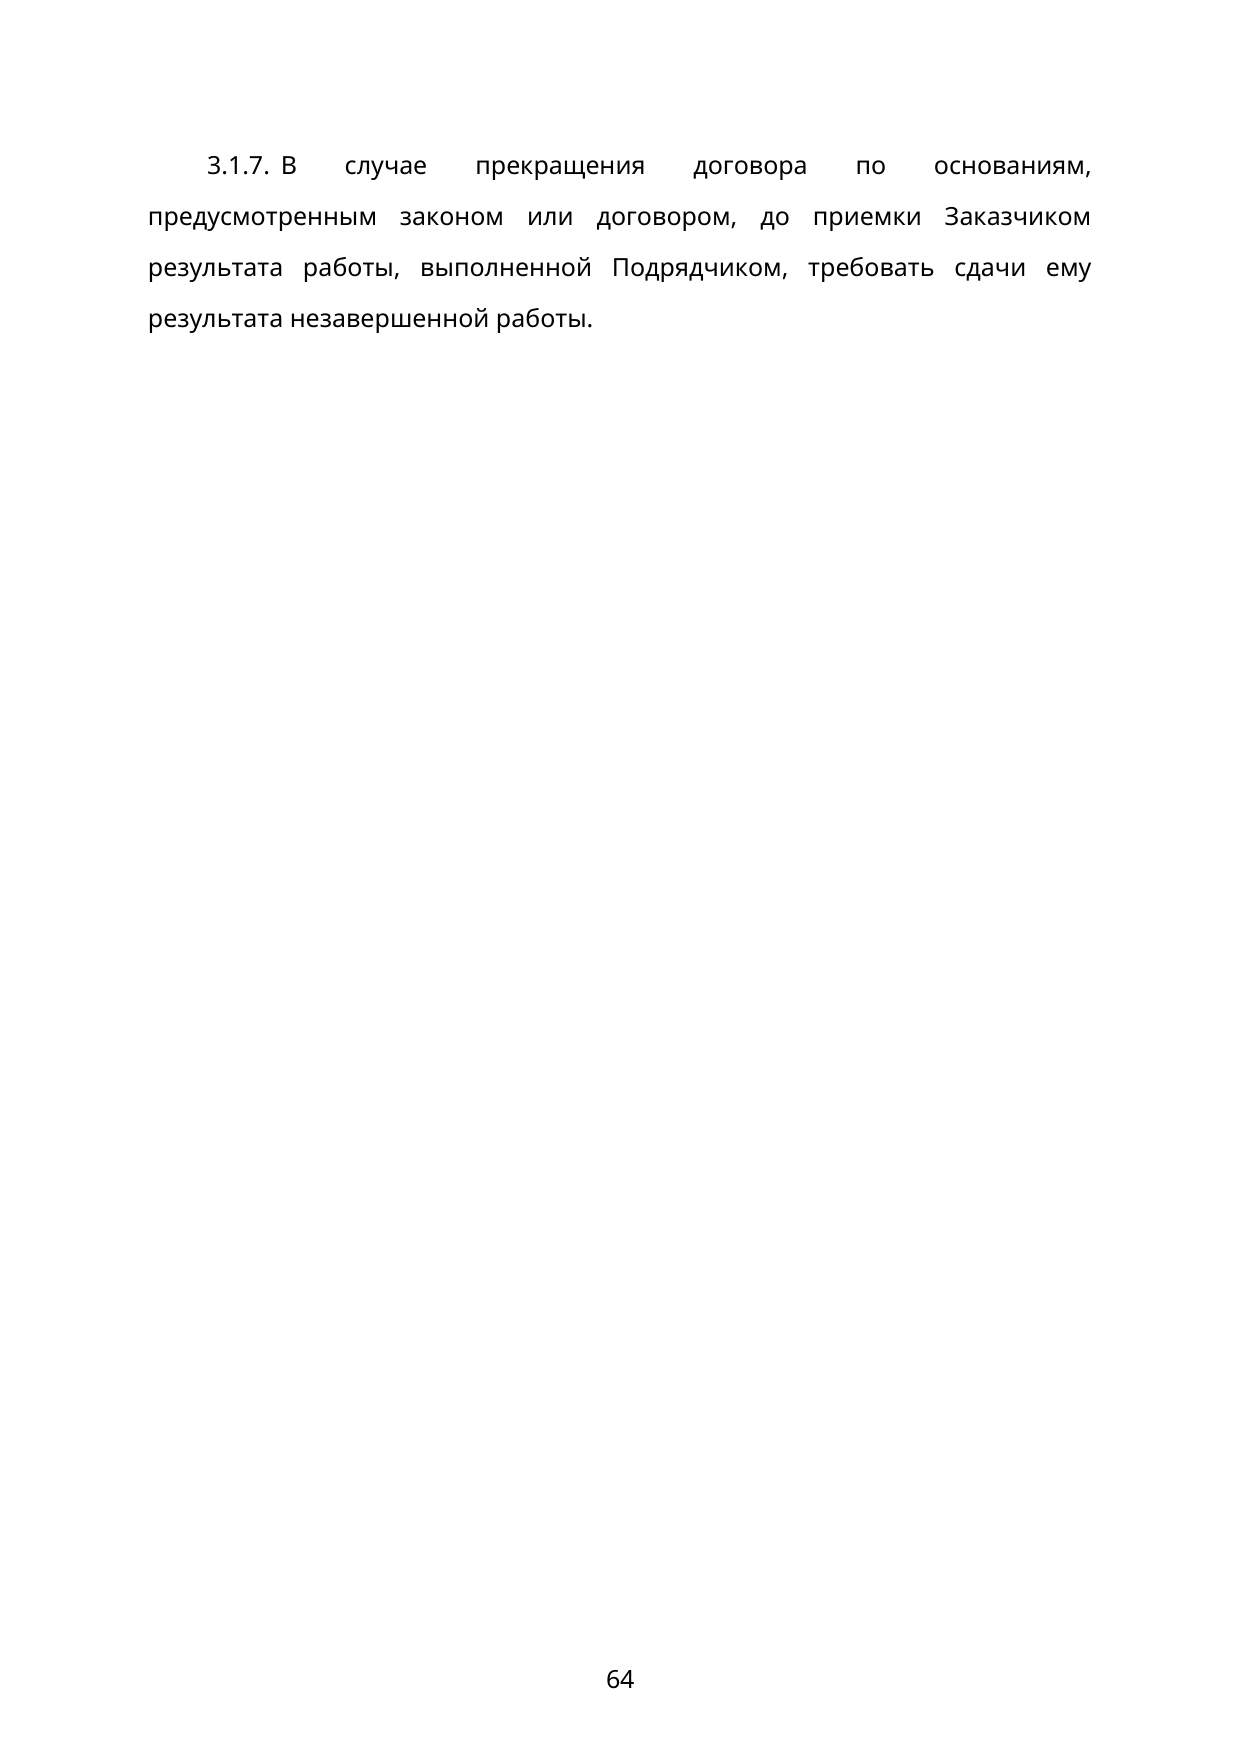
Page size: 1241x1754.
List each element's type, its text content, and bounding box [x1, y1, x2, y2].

text 3.1.7. В случае прекращения договора по основаниям, предусмотренным законом или договором, до приемки Заказчиком результата работы, выполненной Подрядчиком, требовать сдачи ему результата незавершенной работы. [148, 148, 1092, 335]
